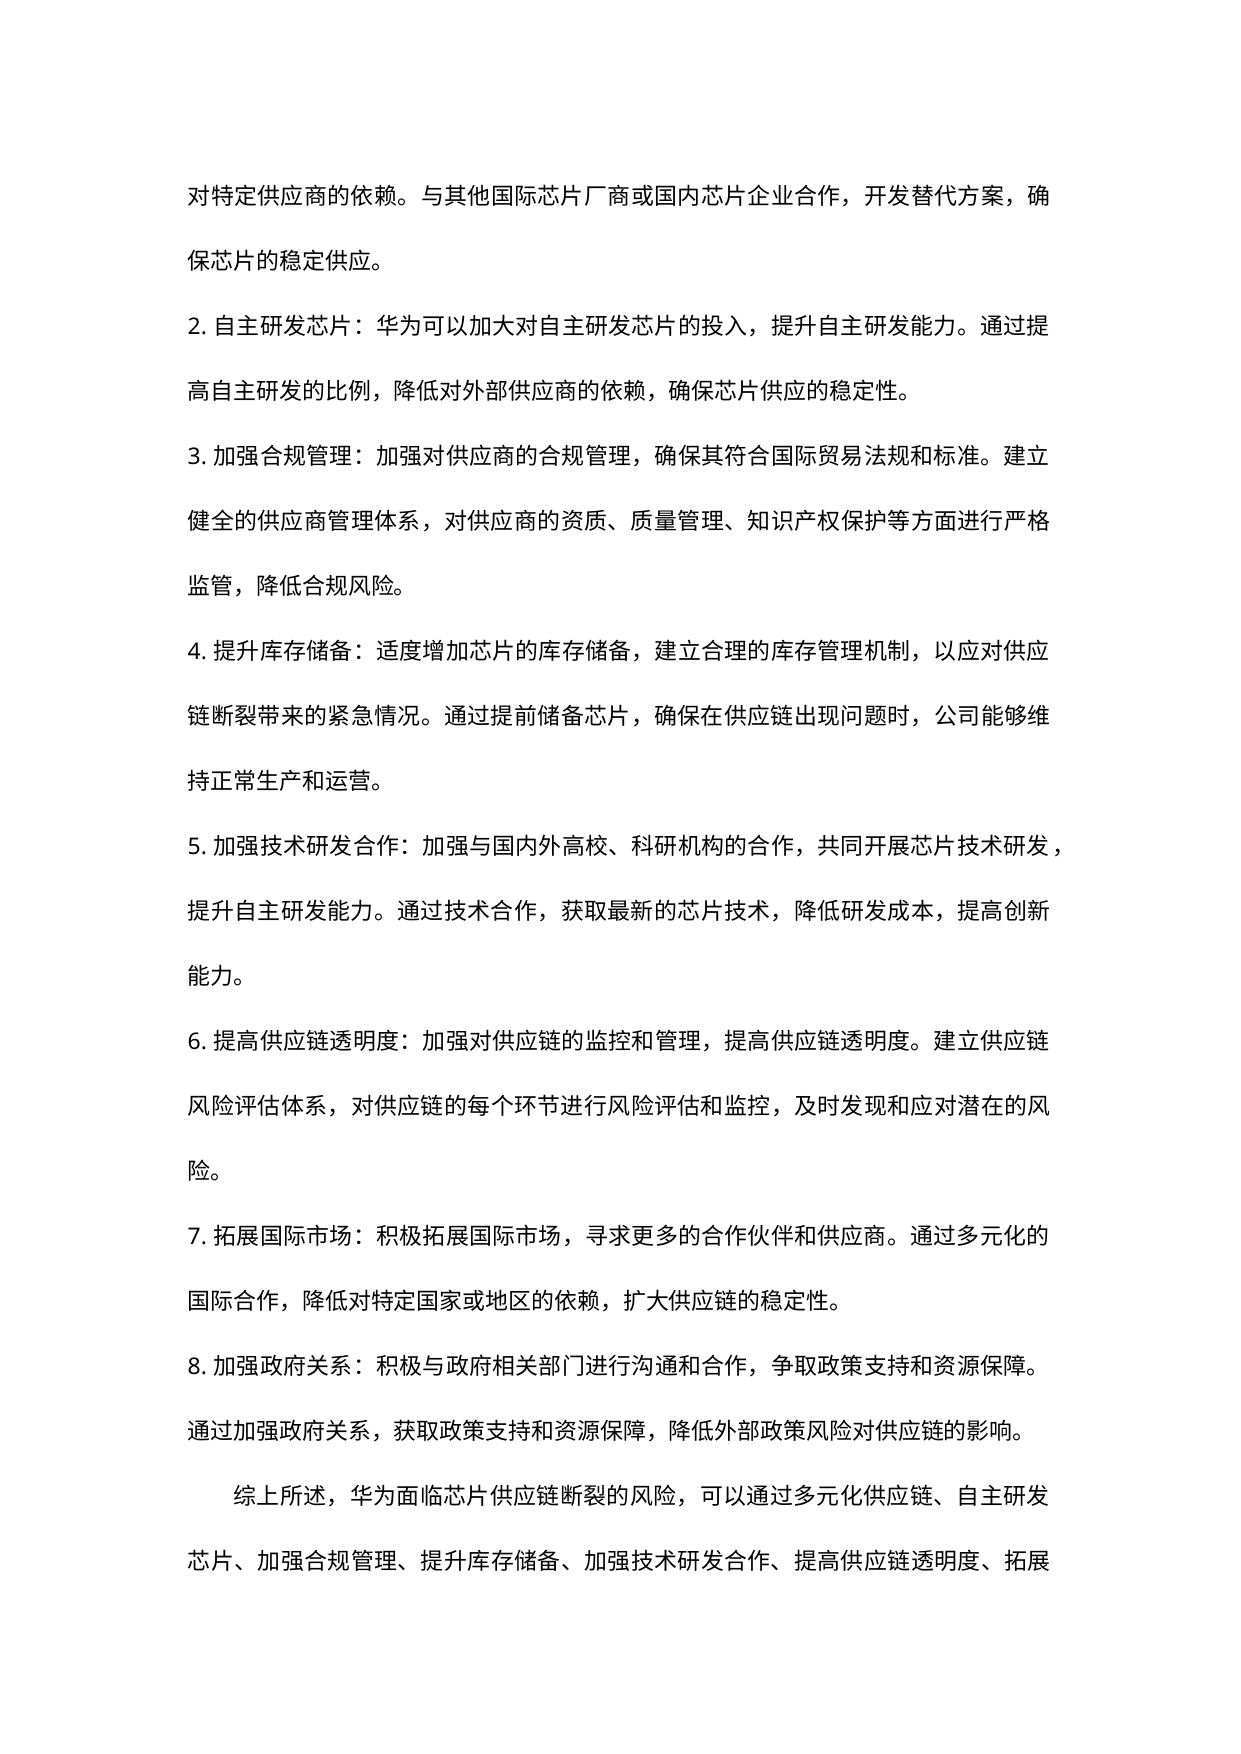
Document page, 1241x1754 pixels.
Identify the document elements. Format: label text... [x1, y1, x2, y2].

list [187, 1462, 1053, 1592]
list 5. 加强技术研发合作：加强与国内外高校、科研机构的合作，共同开展芯片技术研发，提升自主研发能力。通过技术合作，获取最新的芯片技术，降低研发成本，提高创新能力。 [187, 812, 1053, 1007]
list 8. 加强政府关系：积极与政府相关部门进行沟通和合作，争取政策支持和资源保障。通过加强政府关系，获取政策支持和资源保障，降低外部政策风险对供应链的影响。 [187, 1332, 1053, 1462]
list 4. 提升库存储备：适度增加芯片的库存储备，建立合理的库存管理机制，以应对供应链断裂带来的紧急情况。通过提前储备芯片，确保在供应链出现问题时，公司能够维持正常生产和运营。 [187, 617, 1053, 812]
list 7. 拓展国际市场：积极拓展国际市场，寻求更多的合作伙伴和供应商。通过多元化的国际合作，降低对特定国家或地区的依赖，扩大供应链的稳定性。 [187, 1202, 1053, 1332]
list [187, 162, 1053, 292]
list 2. 自主研发芯片：华为可以加大对自主研发芯片的投入，提升自主研发能力。通过提高自主研发的比例，降低对外部供应商的依赖，确保芯片供应的稳定性。 [187, 292, 1053, 422]
list 6. 提高供应链透明度：加强对供应链的监控和管理，提高供应链透明度。建立供应链风险评估体系，对供应链的每个环节进行风险评估和监控，及时发现和应对潜在的风险。 [187, 1007, 1053, 1202]
list 3. 加强合规管理：加强对供应商的合规管理，确保其符合国际贸易法规和标准。建立健全的供应商管理体系，对供应商的资质、质量管理、知识产权保护等方面进行严格监管，降低合规风险。 [187, 422, 1053, 617]
